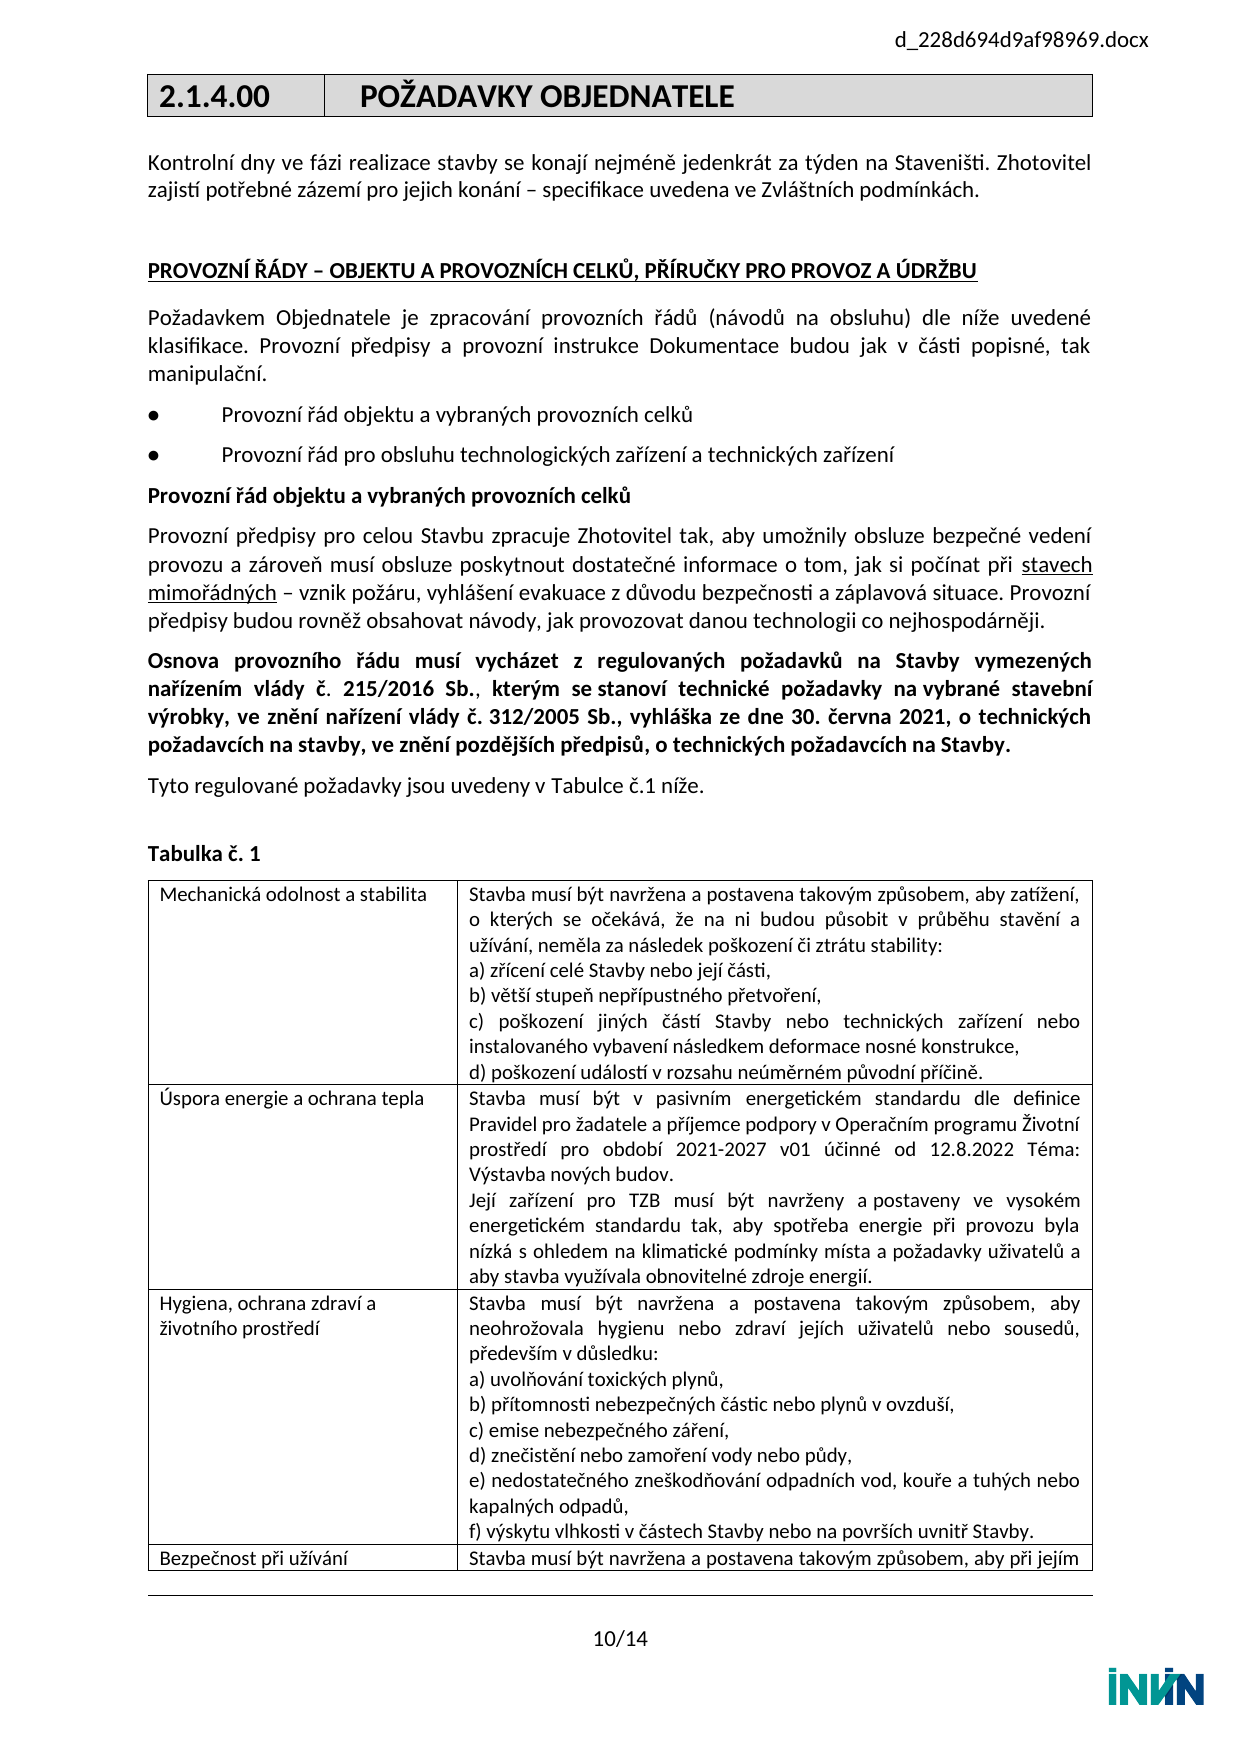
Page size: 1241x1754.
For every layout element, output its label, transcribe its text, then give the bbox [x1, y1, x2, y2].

table_cell Úspora energie a ochrana tepla [149, 1085, 457, 1289]
text • Provozní řád objektu a vybraných provozních celků [148, 400, 1093, 428]
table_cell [149, 1545, 457, 1570]
table_cell Stavba musí být navržena a postavena takovým způsobem, aby neohrožovala hygienu nebo zdraví jejích uživatelů nebo sousedů, především v důsledku: a) uvolňování toxických plynů, b) přítomnosti nebezpečných částic nebo plynů v ovzduší, c) emise nebezpečného záření, d) znečistění nebo zamoření vody nebo půdy, e) nedostatečného zneškodňování odpadních vod, kouře a tuhých nebo kapalných odpadů, f) výskytu vlhkosti v částech Stavby nebo na površích uvnitř Stavby. [458, 1290, 1092, 1544]
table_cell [458, 1545, 1092, 1570]
table_header Stavba musí být navržena a postavena takovým způsobem, aby zatížení, o kterých se očekává, že na ni budou působit v průběhu stavění a užívání, neměla za následek poškození či ztrátu stability: a) zřícení celé Stavby nebo její části, b) větší stupeň nepřípustného přetvoření, c) poškození jiných částí Stavby nebo technických zařízení nebo instalovaného vybavení následkem deformace nosné konstrukce, d) poškození událostí v rozsahu neúměrném původní příčině. [458, 881, 1092, 1084]
text • Provozní řád pro obsluhu technologických zařízení a technických zařízení [148, 441, 1093, 469]
table_cell Hygiena, ochrana zdraví a životního prostředí [149, 1290, 457, 1544]
subtitle PROVOZNÍ ŘÁDY – OBJEKTU A PROVOZNÍCH CELKŮ, PŘÍRUČKY PRO PROVOZ A ÚDRŽBU [148, 257, 1093, 285]
text Tyto regulované požadavky jsou uvedeny v Tabulce č.1 níže. [148, 771, 1093, 799]
text Provozní předpisy pro celou Stavbu zpracuje Zhotovitel tak, aby umožnily obsluze bezpečné vedení provozu a zároveň musí obsluze poskytnout dostatečné informace o tom, jak si počínat při stavech mimořádných – vznik požáru, vyhlášení evakuace z důvodu bezpečnosti a záplavová situace. Provozní předpisy budou rovněž obsahovat návody, jak provozovat danou technologii co nejhospodárněji. [148, 522, 1093, 634]
text Kontrolní dny ve fázi realizace stavby se konají nejméně jedenkrát za týden na Staveništi. Zhotovitel zajistí potřebné zázemí pro jejich konání – specifikace uvedena ve Zvláštních podmínkách. [148, 148, 1093, 204]
picture [1108, 1667, 1204, 1705]
text Provozní řád objektu a vybraných provozních celků [148, 481, 1093, 509]
text Tabulka č. 1 [148, 839, 1093, 867]
table_cell Stavba musí být v pasivním energetickém standardu dle definice Pravidel pro žadatele a příjemce podpory v Operačním programu Životní prostředí pro období 2021-2027 v01 účinné od 12.8.2022 Téma: Výstavba nových budov. Její zařízení pro TZB musí být navrženy a postaveny ve vysokém energetickém standardu tak, aby spotřeba energie při provozu byla nízká s ohledem na klimatické podmínky místa a požadavky uživatelů a aby stavba využívala obnovitelné zdroje energií. [458, 1085, 1092, 1289]
text Požadavkem Objednatele je zpracování provozních řádů (návodů na obsluhu) dle níže uvedené klasifikace. Provozní předpisy a provozní instrukce Dokumentace budou jak v části popisné, tak manipulační. [148, 303, 1093, 388]
text Osnova provozního řádu musí vycházet z regulovaných požadavků na Stavby vymezených nařízením vlády č. 215/2016 Sb., kterým se stanoví technické požadavky na vybrané stavební výrobky, ve znění nařízení vlády č. 312/2005 Sb., vyhláška ze dne 30. června 2021, o technických požadavcích na stavby, ve znění pozdějších předpisů, o technických požadavcích na Stavby. [148, 646, 1093, 758]
table_header Mechanická odolnost a stabilita [149, 881, 457, 1084]
